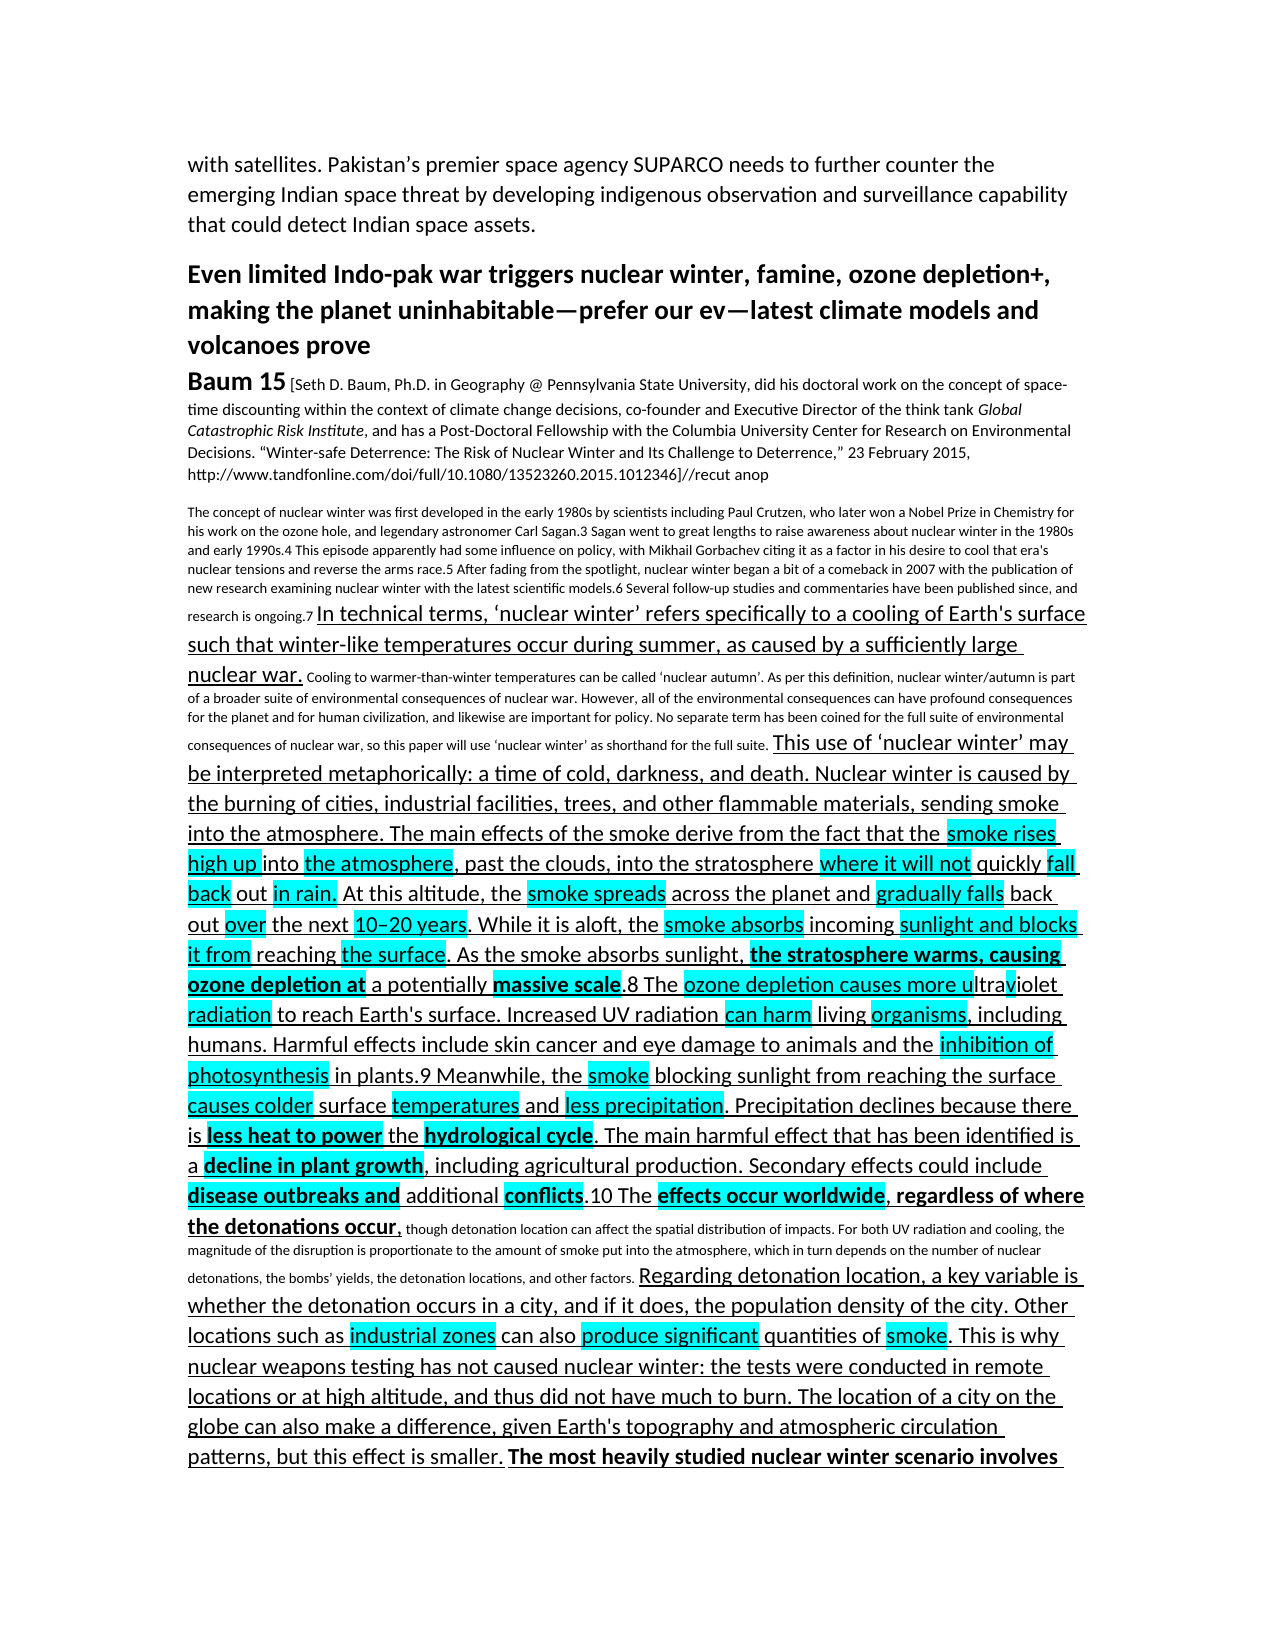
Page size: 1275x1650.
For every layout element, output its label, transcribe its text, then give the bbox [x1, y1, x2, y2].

text Baum 15 [Seth D. Baum, Ph.D. in Geography @ Pennsylvania State University, did his doctoral work on the concept of space-time discounting within the context of climate change decisions, co-founder and Executive Director of the think tank Global Catastrophic Risk Institute, and has a Post-Doctoral Fellowship with the Columbia University Center for Research on Environmental Decisions. “Winter-safe Deterrence: The Risk of Nuclear Winter and Its Challenge to Deterrence,” 23 February 2015, http://www.tandfonline.com/doi/full/10.1080/13523260.2015.1012346]//recut anop [187, 364, 1087, 485]
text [187, 503, 1087, 1471]
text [187, 150, 1087, 238]
subtitle Even limited Indo-pak war triggers nuclear winter, famine, ozone depletion+, making the planet uninhabitable—prefer our ev—latest climate models and volcanoes prove [187, 257, 1087, 362]
